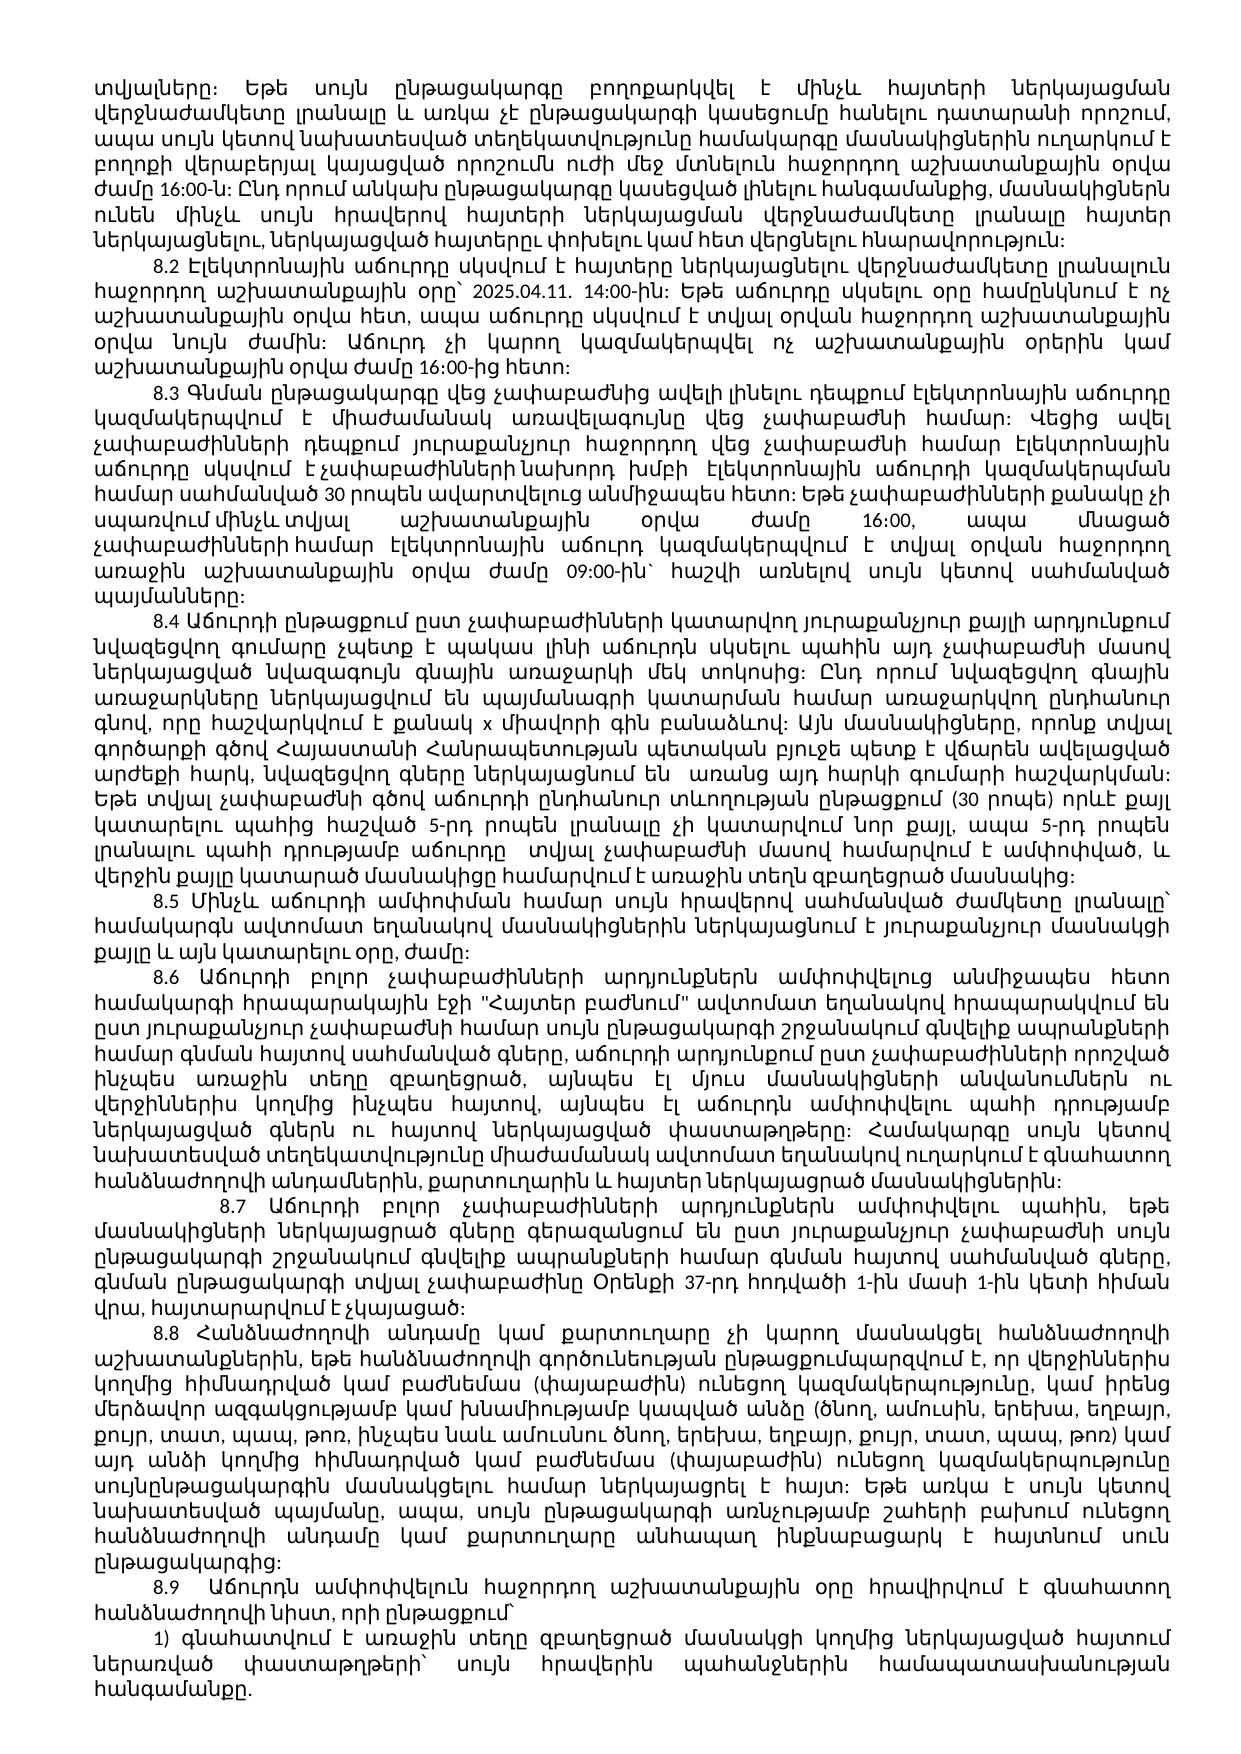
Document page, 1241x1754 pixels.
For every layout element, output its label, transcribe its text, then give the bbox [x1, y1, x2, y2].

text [94, 75, 1171, 253]
text 8.2 Էլեկտրոնային աճուրդը սկսվում է հայտերը ներկայացնելու վերջնաժամկետը լրանալուն հաջորդող աշխատանքային օրը՝ 2025.04.11. 14:00 -ին: Եթե աճուրդը սկսելու օրը համընկնում է ոչ աշխատանքային օրվա հետ, ապա աճուրդը սկսվում է տվյալ օրվան հաջորդող աշխատանքային օրվա նույն ժամին: Աճուրդ չի կարող կազմակերպվել ոչ աշխատանքային օրերին կամ աշխատանքային օրվա ժամը 16։00-ից հետո: [94, 253, 1171, 380]
text 8.3 Գնման ընթացակարգը վեց չափաբաժնից ավելի լինելու դեպքում էլեկտրոնային աճուրդը կազմակերպվում է միաժամանակ առավելագույնը վեց չափաբաժնի համար: Վեցից ավել չափաբաժինների դեպքում յուրաքանչյուր հաջորդող վեց չափաբաժնի համար էլեկտրոնային աճուրդը սկսվում է չափաբաժինների նախորդ խմբի էլեկտրոնային աճուրդի կազմակերպման համար սահմանված 30 րոպեն ավարտվելուց անմիջապես հետո: Եթե չափաբաժինների քանակը չի սպառվում մինչև տվյալ աշխատանքային օրվա ժամը 16։00, ապա մնացած չափաբաժինների համար էլեկտրոնային աճուրդ կազմակերպվում է տվյալ օրվան հաջորդող առաջին աշխատանքային օրվա ժամը 09:00-ին` հաշվի առնելով սույն կետով սահմանված պայմանները: [94, 380, 1171, 609]
text 8.7 Աճուրդի բոլոր չափաբաժինների արդյունքներն ամփոփվելու պահին, եթե մասնակիցների ներկայացրած գները գերազանցում են ըստ յուրաքանչյուր չափաբաժնի սույն ընթացակարգի շրջանակում գնվելիք ապրանքների համար գնման հայտով սահմանված գները, գնման ընթացակարգի տվյալ չափաբաժինը Օրենքի 37-րդ հոդվածի 1-ին մասի 1-ին կետի հիման վրա, հայտարարվում է չկայացած: [94, 1193, 1171, 1320]
text 1) գնահատվում է առաջին տեղը զբաղեցրած մասնակցի կողմից ներկայացված հայտում ներառված փաստաթղթերի՝ սույն հրավերին պահանջներին համապատասխանության հանգամանքը. [94, 1625, 1171, 1702]
text 8.6 Աճուրդի բոլոր չափաբաժինների արդյունքներն ամփոփվելուց անմիջապես հետո համակարգի հրապարակային էջի "Հայտեր բաժնում" ավտոմատ եղանակով հրապարակվում են ըստ յուրաքանչյուր չափաբաժնի համար սույն ընթացակարգի շրջանակում գնվելիք ապրանքների համար գնման հայտով սահմանված գները, աճուրդի արդյունքում ըստ չափաբաժինների որոշված ինչպես առաջին տեղը զբաղեցրած, այնպես էլ մյուս մասնակիցների անվանումներն ու վերջիններիս կողմից ինչպես հայտով, այնպես էլ աճուրդն ամփոփվելու պահի դրությամբ ներկայացված գներն ու հայտով ներկայացված փաստաթղթերը: Համակարգը սույն կետով նախատեսված տեղեկատվությունը միաժամանակ ավտոմատ եղանակով ուղարկում է գնահատող հանձնաժողովի անդամներին, քարտուղարին և հայտեր ներկայացրած մասնակիցներին: [94, 964, 1171, 1193]
text 8.4 Աճուրդի ընթացքում ըստ չափաբաժինների կատարվող յուրաքանչյուր քայլի արդյունքում նվազեցվող գումարը չպետք է պակաս լինի աճուրդն սկսելու պահին այդ չափաբաժնի մասով ներկայացված նվազագույն գնային առաջարկի մեկ տոկոսից: Ընդ որում նվազեցվող գնային առաջարկները ներկայացվում են պայմանագրի կատարման համար առաջարկվող ընդհանուր գնով, որը հաշվարկվում է քանակ x միավորի գին բանաձևով: Այն մասնակիցները, որոնք տվյալ գործարքի գծով Հայաստանի Հանրապետության պետական բյուջե պետք է վճարեն ավելացված արժեքի հարկ, նվազեցվող գները ներկայացնում են առանց այդ հարկի գումարի հաշվարկման: Եթե տվյալ չափաբաժնի գծով աճուրդի ընդհանուր տևողության ընթացքում (30 րոպե) որևէ քայլ կատարելու պահից հաշված 5-րդ րոպեն լրանալը չի կատարվում նոր քայլ, ապա 5-րդ րոպեն լրանալու պահի դրությամբ աճուրդը տվյալ չափաբաժնի մասով համարվում է ամփոփված, և վերջին քայլը կատարած մասնակիցը համարվում է առաջին տեղն զբաղեցրած մասնակից: [94, 609, 1171, 888]
text 8.9 Աճուրդն ամփոփվելուն հաջորդող աշխատանքային օրը հրավիրվում է գնահատող հանձնաժողովի նիստ, որի ընթացքում՝ [94, 1574, 1171, 1625]
text 8.8 Հանձնաժողովի անդամը կամ քարտուղարը չի կարող մասնակցել հանձնաժողովի աշխատանքներին, եթե հանձնաժողովի գործունեության ընթացքումպարզվում է, որ վերջիններիս կողմից հիմնադրված կամ բաժնեմաս (փայաբաժին) ունեցող կազմակերպությունը, կամ իրենց մերձավոր ազգակցությամբ կամ խնամիությամբ կապված անձը (ծնող, ամուսին, երեխա, եղբայր, քույր, տատ, պապ, թոռ, ինչպես նաև ամուսնու ծնող, երեխա, եղբայր, քույր, տատ, պապ, թոռ) կամ այդ անձի կողմից հիմնադրված կամ բաժնեմաս (փայաբաժին) ունեցող կազմակերպությունը սույնընթացակարգին մասնակցելու համար ներկայացրել է հայտ: Եթե առկա է սույն կետով նախատեսված պայմանը, ապա, սույն ընթացակարգի առնչությամբ շահերի բախում ունեցող հանձնաժողովի անդամը կամ քարտուղարը անհապաղ ինքնաբացարկ է հայտնում սուն ընթացակարգից: [94, 1320, 1171, 1574]
text 8.5 Մինչև աճուրդի ամփոփման համար սույն հրավերով սահմանված ժամկետը լրանալը՝ համակարգն ավտոմատ եղանակով մասնակիցներին ներկայացնում է յուրաքանչյուր մասնակցի քայլը և այն կատարելու օրը, ժամը: [94, 888, 1171, 964]
